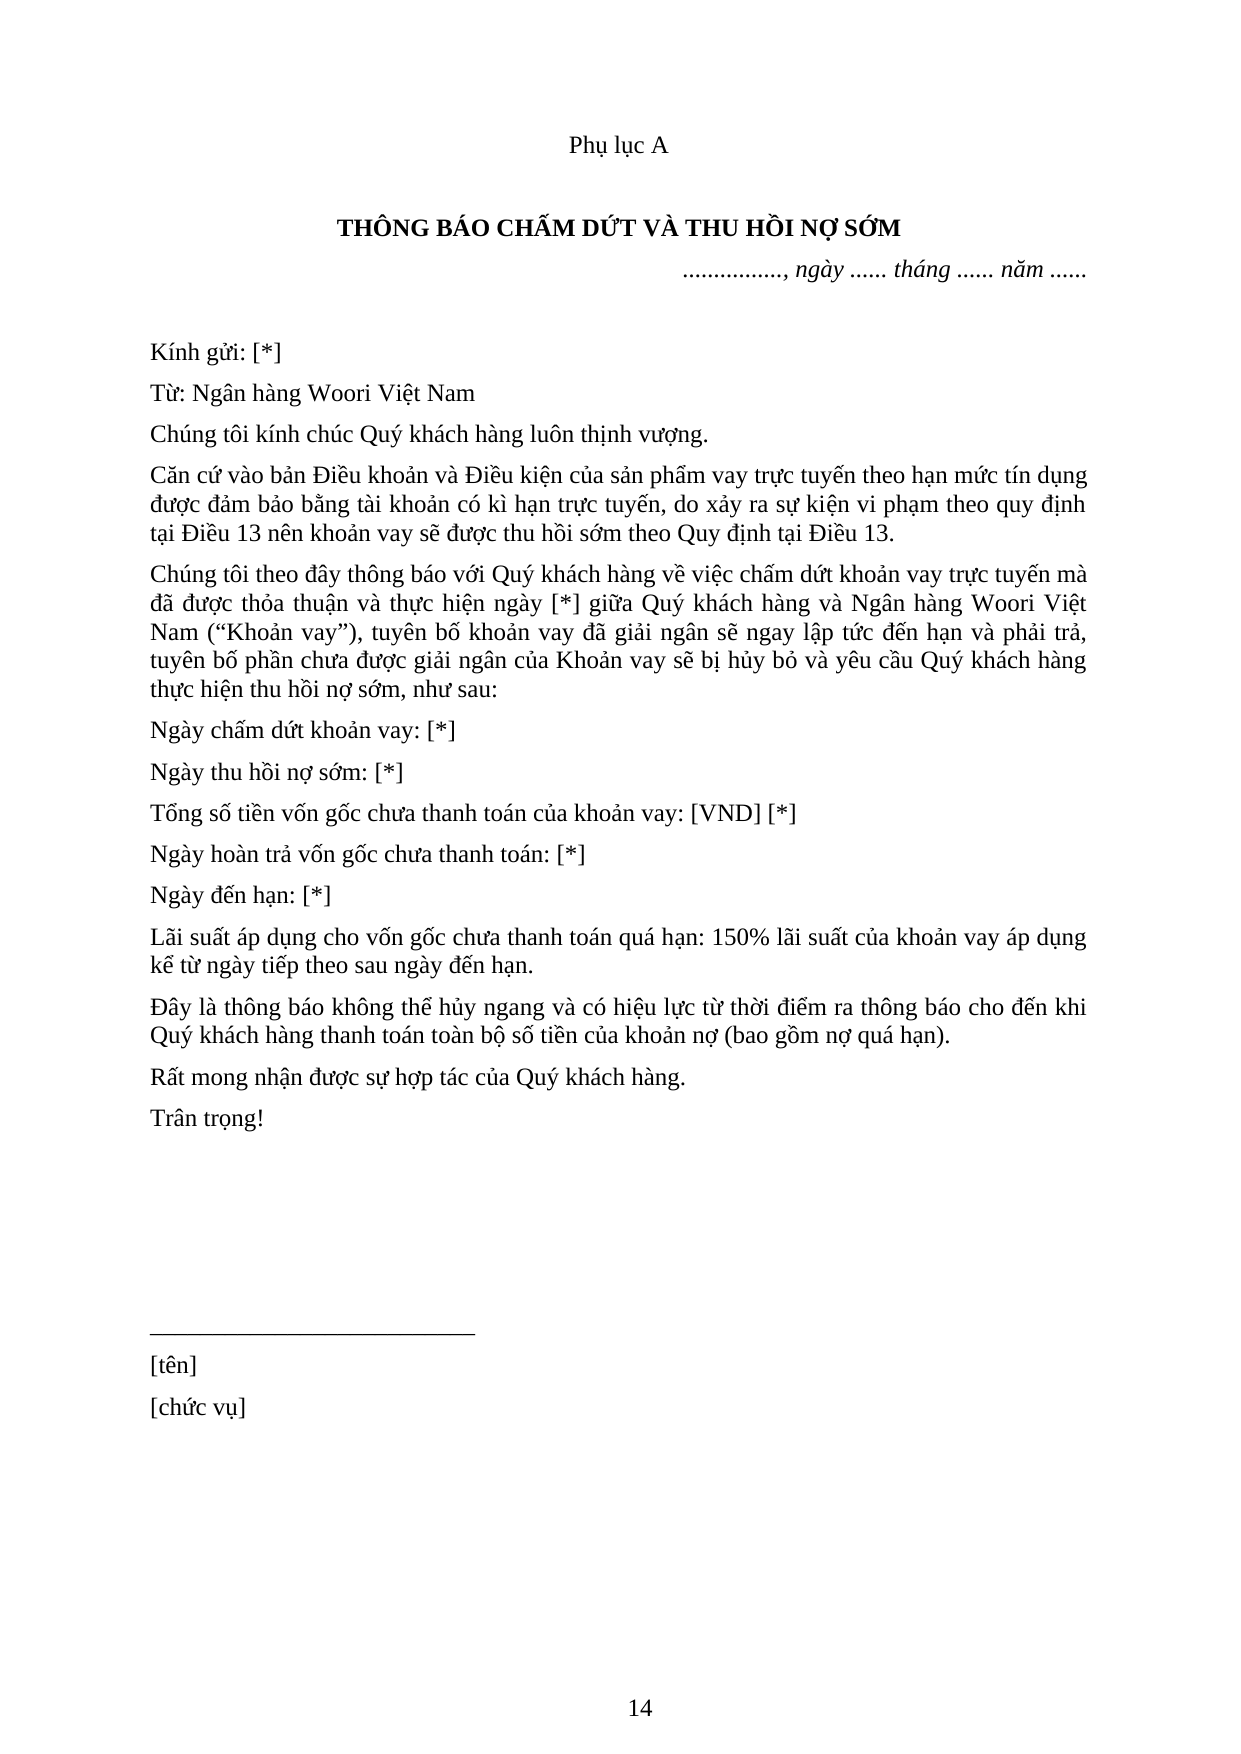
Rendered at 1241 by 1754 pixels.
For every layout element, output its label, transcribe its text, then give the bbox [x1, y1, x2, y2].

text Phụ lục A [150, 131, 1087, 159]
text Trân trọng! [150, 1103, 1087, 1132]
text [tên] [150, 1350, 1087, 1379]
text Chúng tôi kính chúc Quý khách hàng luôn thịnh vượng. [150, 419, 1087, 448]
text Lãi suất áp dụng cho vốn gốc chưa thanh toán quá hạn: 150% lãi suất của khoản vay áp dụng kể từ ngày tiếp theo sau ngày đến hạn. [150, 922, 1087, 979]
text Tổng số tiền vốn gốc chưa thanh toán của khoản vay: [VND] [*] [150, 798, 1087, 827]
text Kính gửi: [*] [150, 337, 1087, 366]
text Từ: Ngân hàng Woori Việt Nam [150, 378, 1087, 407]
text __________________________ [150, 1309, 1087, 1338]
text Rất mong nhận được sự hợp tác của Quý khách hàng. [150, 1062, 1087, 1091]
text THÔNG BÁO CHẤM DỨT VÀ THU HỒI NỢ SỚM [150, 213, 1087, 242]
text Ngày thu hồi nợ sớm: [*] [150, 757, 1087, 786]
text [chức vụ] [150, 1392, 1087, 1420]
text Ngày hoàn trả vốn gốc chưa thanh toán: [*] [150, 839, 1087, 868]
text Căn cứ vào bản Điều khoản và Điều kiện của sản phẩm vay trực tuyến theo hạn mức tín dụng được đảm bảo bằng tài khoản có kì hạn trực tuyến, do xảy ra sự kiện vi phạm theo quy định tại Điều 13 nên khoản vay sẽ được thu hồi sớm theo Quy định tại Điều 13. [150, 461, 1087, 547]
text ................, ngày ...... tháng ...... năm ...... [150, 254, 1087, 283]
text Ngày chấm dứt khoản vay: [*] [150, 716, 1087, 744]
text Chúng tôi theo đây thông báo với Quý khách hàng về việc chấm dứt khoản vay trực tuyến mà đã được thỏa thuận và thực hiện ngày [*] giữa Quý khách hàng và Ngân hàng Woori Việt Nam (“Khoản vay”), tuyên bố khoản vay đã giải ngân sẽ ngay lập tức đến hạn và phải trả, tuyên bố phần chưa được giải ngân của Khoản vay sẽ bị hủy bỏ và yêu cầu Quý khách hàng thực hiện thu hồi nợ sớm, như sau: [150, 559, 1087, 703]
text Ngày đến hạn: [*] [150, 881, 1087, 909]
text Đây là thông báo không thể hủy ngang và có hiệu lực từ thời điểm ra thông báo cho đến khi Quý khách hàng thanh toán toàn bộ số tiền của khoản nợ (bao gồm nợ quá hạn). [150, 992, 1087, 1049]
